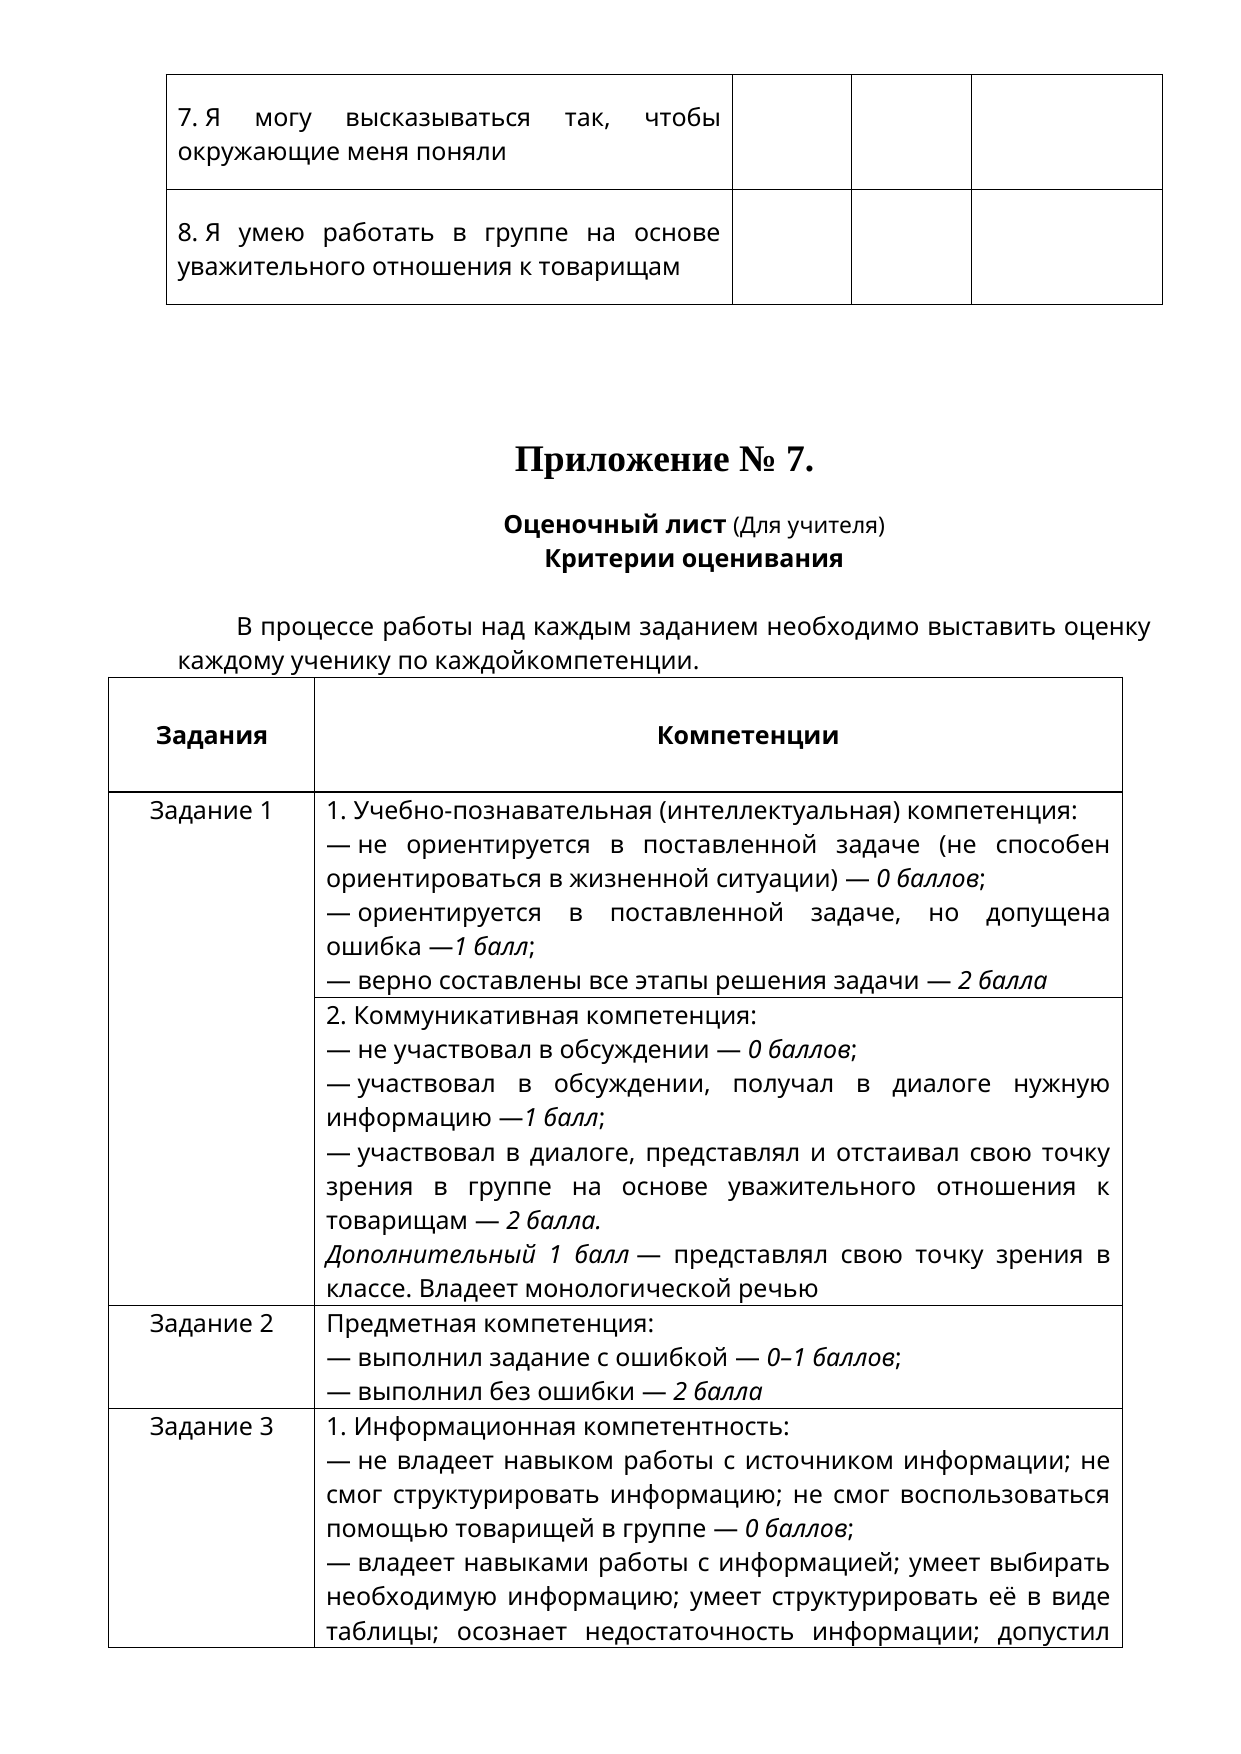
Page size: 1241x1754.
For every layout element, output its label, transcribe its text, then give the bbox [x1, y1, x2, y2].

table_cell Задание 3 [109, 1409, 314, 1647]
text Оценочный лист (Для учителя) [177, 506, 1152, 540]
table_header Компетенции [315, 678, 1122, 791]
table_cell [972, 190, 1162, 304]
table_cell [733, 75, 851, 189]
table_cell [733, 190, 851, 304]
table_cell Задание 2 [109, 1306, 314, 1408]
text В процессе работы над каждым заданием необходимо выставить оценку каждому ученику по каждойкомпетенции. [177, 608, 1152, 677]
table_cell 8. Я умею работать в группе на основе уважительного отношения к товарищам [167, 190, 732, 304]
table_cell 1. Учебно-познавательная (интеллектуальная) компетенция: — не ориентируется в поставленной задаче (не способен ориентироваться в жизненной ситуации) — 0 баллов; — ориентируется в поставленной задаче, но допущена ошибка —1 балл; — верно составлены все этапы решения задачи — 2 балла [315, 793, 1122, 997]
table_cell 7. Я могу высказываться так, чтобы окружающие меня поняли [167, 75, 732, 189]
table_cell 2. Коммуникативная компетенция: — не участвовал в обсуждении — 0 баллов; — участвовал в обсуждении, получал в диалоге нужную информацию —1 балл; — участвовал в диалоге, представлял и отстаивал свою точку зрения в группе на основе уважительного отношения к товарищам — 2 балла. Дополнительный 1 балл — представлял свою точку зрения в классе. Владеет монологической речью [315, 998, 1122, 1304]
table_cell [852, 75, 971, 189]
table_cell [972, 75, 1162, 189]
text Критерии оценивания [177, 540, 1152, 574]
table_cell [315, 1409, 1122, 1647]
table_cell [852, 190, 971, 304]
table_header Задания [109, 678, 314, 791]
table_cell Предметная компетенция: — выполнил задание с ошибкой — 0–1 баллов; — выполнил без ошибки — 2 балла [315, 1306, 1122, 1408]
table_cell Задание 1 [109, 793, 314, 1304]
text Приложение № 7. [177, 436, 1152, 479]
